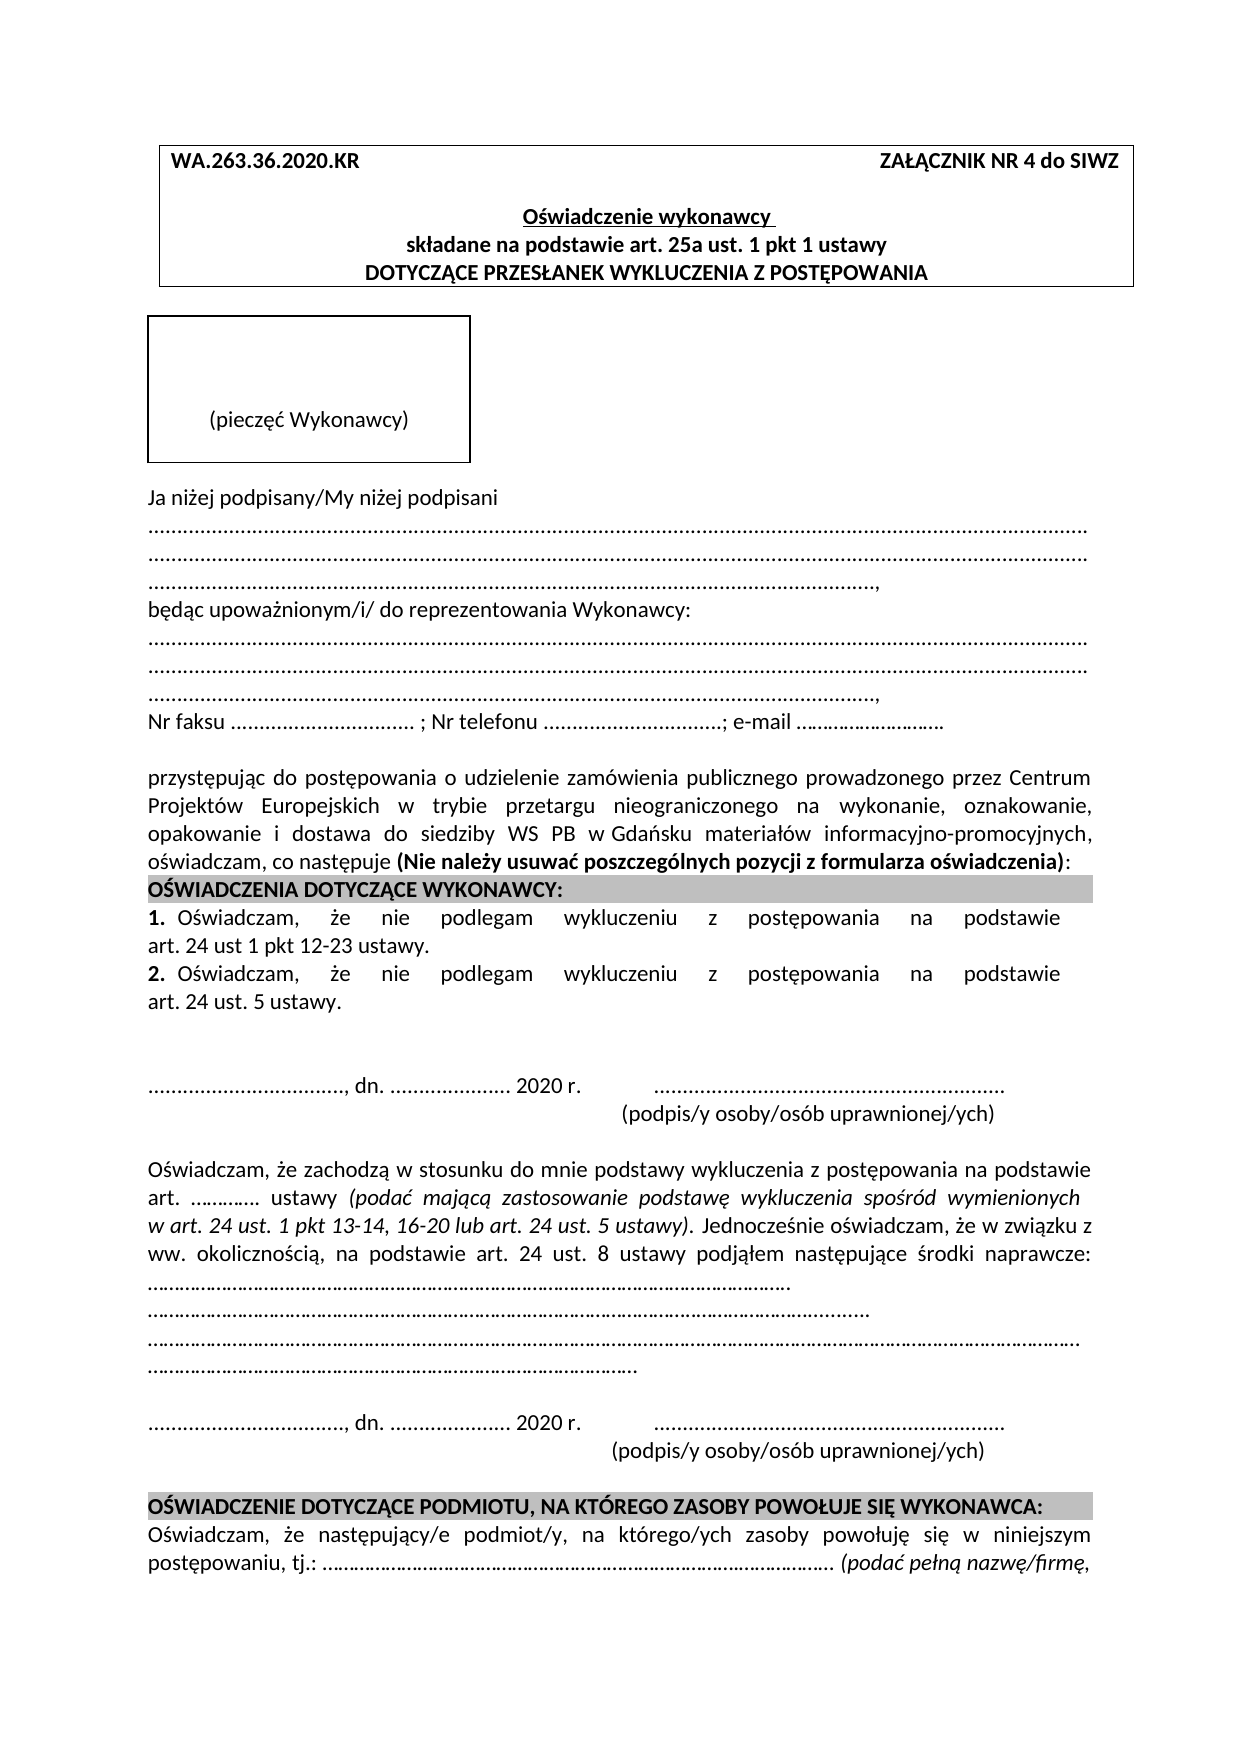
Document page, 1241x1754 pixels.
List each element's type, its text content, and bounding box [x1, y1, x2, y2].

text przystępując do postępowania o udzielenie zamówienia publicznego prowadzonego przez Centrum Projektów Europejskich w trybie przetargu nieograniczonego na wykonanie, oznakowanie, opakowanie i dostawa do siedziby WS PB w Gdańsku materiałów informacyjno-promocyjnych, oświadczam, co następuje (Nie należy usuwać poszczególnych pozycji z formularza oświadczenia): [148, 763, 1093, 875]
text Ja niżej podpisany/My niżej podpisani [148, 483, 1093, 511]
text .................................., dn. ..................... 2020 r. ............................................................. [148, 1071, 1093, 1099]
text …………………………………………………………………………………………..…………………...........……………………………………………………………………………………………………………………………………………………………………………………………………………………………………………… [148, 1296, 1093, 1380]
text OŚWIADCZENIA DOTYCZĄCE WYKONAWCY: [148, 875, 1093, 903]
text Nr faksu ................................ ; Nr telefonu ...............................; e-mail ………………………. [148, 707, 1093, 735]
list Oświadczam, że nie podlegam wykluczeniu z postępowania na podstawie art. 24 ust. 5 ustawy. [148, 959, 1093, 1015]
text Oświadczam, że zachodzą w stosunku do mnie podstawy wykluczenia z postępowania na podstawie art. …………. ustawy (podać mającą zastosowanie podstawę wykluczenia spośród wymienionych w art. 24 ust. 1 pkt 13-14, 16-20 lub art. 24 ust. 5 ustawy). Jednocześnie oświadczam, że w związku z ww. okolicznością, na podstawie art. 24 ust. 8 ustawy podjąłem następujące środki naprawcze: ………………………………………………………………………………………………………….. [148, 1156, 1093, 1296]
list Oświadczam, że nie podlegam wykluczeniu z postępowania na podstawie art. 24 ust 1 pkt 12-23 ustawy. [148, 903, 1093, 959]
text (podpis/y osoby/osób uprawnionej/ych) [148, 1436, 1093, 1464]
table_header WA.263.36.2020.KR ZAŁĄCZNIK NR 4 do SIWZ Oświadczenie wykonawcy składane na podstawie art. 25a ust. 1 pkt 1 ustawy [160, 146, 1133, 258]
text ...................................................................................................................................................................................................................................................................................................................................................................................................................................................................., [148, 623, 1093, 707]
text OŚWIADCZENIE DOTYCZĄCE PODMIOTU, NA KTÓREGO ZASOBY POWOŁUJE SIĘ WYKONAWCA: [148, 1492, 1093, 1520]
text będąc upoważnionym/i/ do reprezentowania Wykonawcy: [148, 595, 1093, 623]
text ...................................................................................................................................................................................................................................................................................................................................................................................................................................................................., [148, 511, 1093, 595]
table_cell DOTYCZĄCE PRZESŁANEK WYKLUCZENIA Z POSTĘPOWANIA [160, 258, 1133, 286]
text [148, 1520, 1093, 1576]
text .................................., dn. ..................... 2020 r. ............................................................. [148, 1408, 1093, 1436]
text (podpis/y osoby/osób uprawnionej/ych) [148, 1099, 1093, 1127]
text (pieczęć Wykonawcy) [149, 405, 469, 435]
